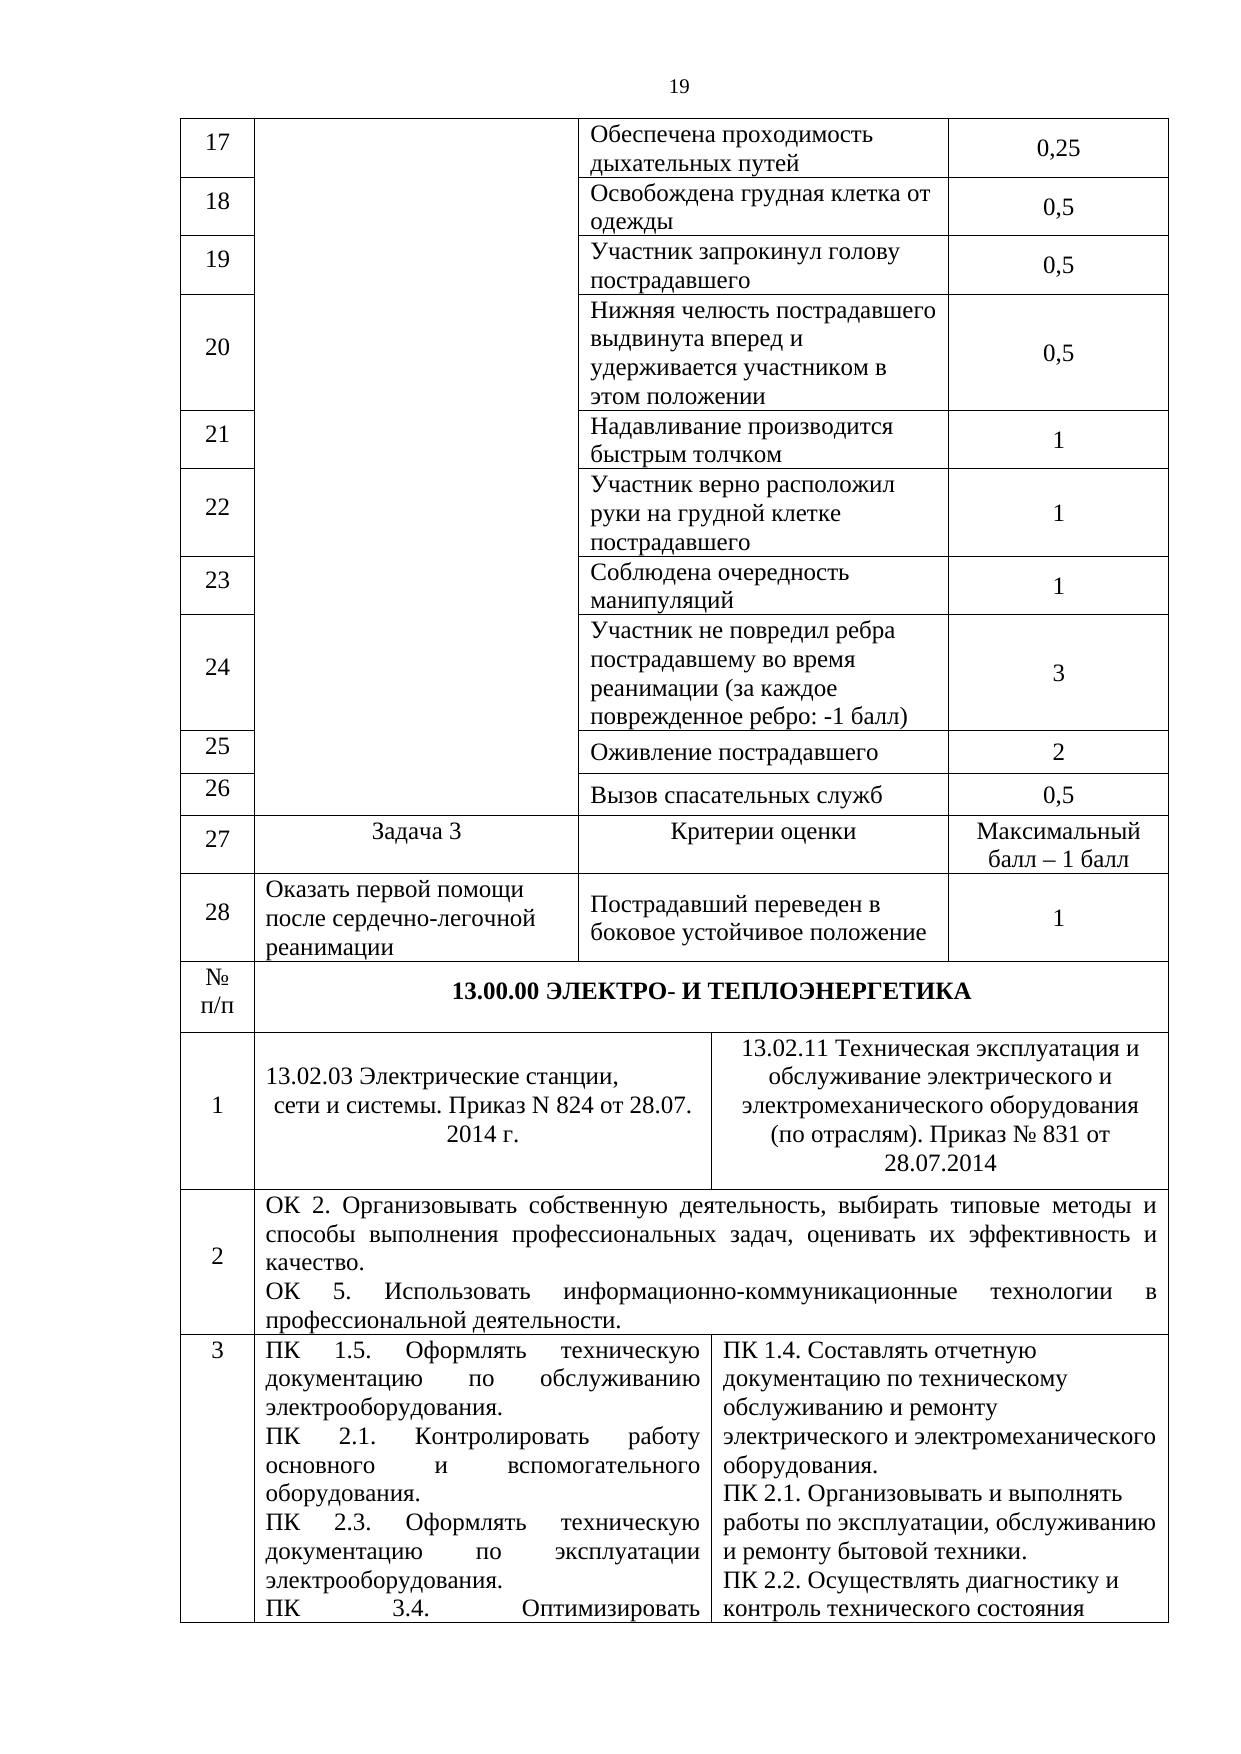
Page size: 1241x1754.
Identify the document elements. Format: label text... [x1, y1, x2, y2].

table_cell Оказать первой помощи после сердечно-легочной реанимации [255, 874, 578, 961]
table_cell Соблюдена очередность манипуляций [579, 557, 948, 614]
table_cell 20 [181, 295, 254, 410]
table_cell 1 [181, 1033, 254, 1189]
table_cell 3 [949, 615, 1168, 730]
table_cell 27 [181, 816, 254, 873]
table_cell 1 [949, 874, 1168, 961]
table_cell 3 [181, 1335, 254, 1622]
table_cell Максимальный балл – 1 балл [949, 816, 1168, 873]
table_cell [255, 119, 578, 815]
table_cell 26 [181, 774, 254, 815]
table_cell 17 [181, 119, 254, 177]
table_cell 24 [181, 615, 254, 730]
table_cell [712, 1335, 1168, 1622]
table_cell 2 [181, 1190, 254, 1334]
table_cell Обеспечена проходимость дыхательных путей [579, 119, 948, 177]
table_cell 1 [949, 411, 1168, 468]
table_cell 0,25 [949, 119, 1168, 177]
table_cell Надавливание производится быстрым толчком [579, 411, 948, 468]
table_cell 0,5 [949, 178, 1168, 235]
table_cell Участник верно расположил руки на грудной клетке пострадавшего [579, 469, 948, 556]
table_cell 0,5 [949, 236, 1168, 294]
table_cell 0,5 [949, 774, 1168, 815]
table_cell 22 [181, 469, 254, 556]
table_cell Задача 3 [255, 816, 578, 873]
table_cell 25 [181, 731, 254, 772]
table_cell 13.02.11 Техническая эксплуатация и обслуживание электрического и электромеханического оборудования (по отраслям). Приказ № 831 от 28.07.2014 [712, 1033, 1168, 1189]
table_cell 1 [949, 469, 1168, 556]
table_cell Критерии оценки [579, 816, 948, 873]
table_cell ОК 2. Организовывать собственную деятельность, выбирать типовые методы и способы выполнения профессиональных задач, оценивать их эффективность и качество. ОК 5. Использовать информационно-коммуникационные технологии в профессиональной деятельности. [255, 1190, 1168, 1334]
table_cell Участник не повредил ребра пострадавшему во время реанимации (за каждое поврежденное ребро: -1 балл) [579, 615, 948, 730]
table_cell № п/п [181, 962, 254, 1032]
table_cell Участник запрокинул голову пострадавшего [579, 236, 948, 294]
table_cell Оживление пострадавшего [579, 731, 948, 772]
table_cell 0,5 [949, 295, 1168, 410]
table_cell Нижняя челюсть пострадавшего выдвинута вперед и удерживается участником в этом положении [579, 295, 948, 410]
table_cell 28 [181, 874, 254, 961]
table_cell Освобождена грудная клетка от одежды [579, 178, 948, 235]
table_cell 2 [949, 731, 1168, 772]
table_cell 18 [181, 178, 254, 235]
table_cell Пострадавший переведен в боковое устойчивое положение [579, 874, 948, 961]
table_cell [255, 1335, 711, 1622]
table_cell 13.02.03 Электрические станции, сети и системы. Приказ N 824 от 28.07. . [255, 1033, 711, 1189]
table_cell 1 [949, 557, 1168, 614]
table_cell 23 [181, 557, 254, 614]
table_cell 19 [181, 236, 254, 294]
table_cell 13.00.00 ЭЛЕКТРО- И ТЕПЛОЭНЕРГЕТИКА [255, 962, 1168, 1032]
table_cell Вызов спасательных служб [579, 774, 948, 815]
table_cell 21 [181, 411, 254, 468]
